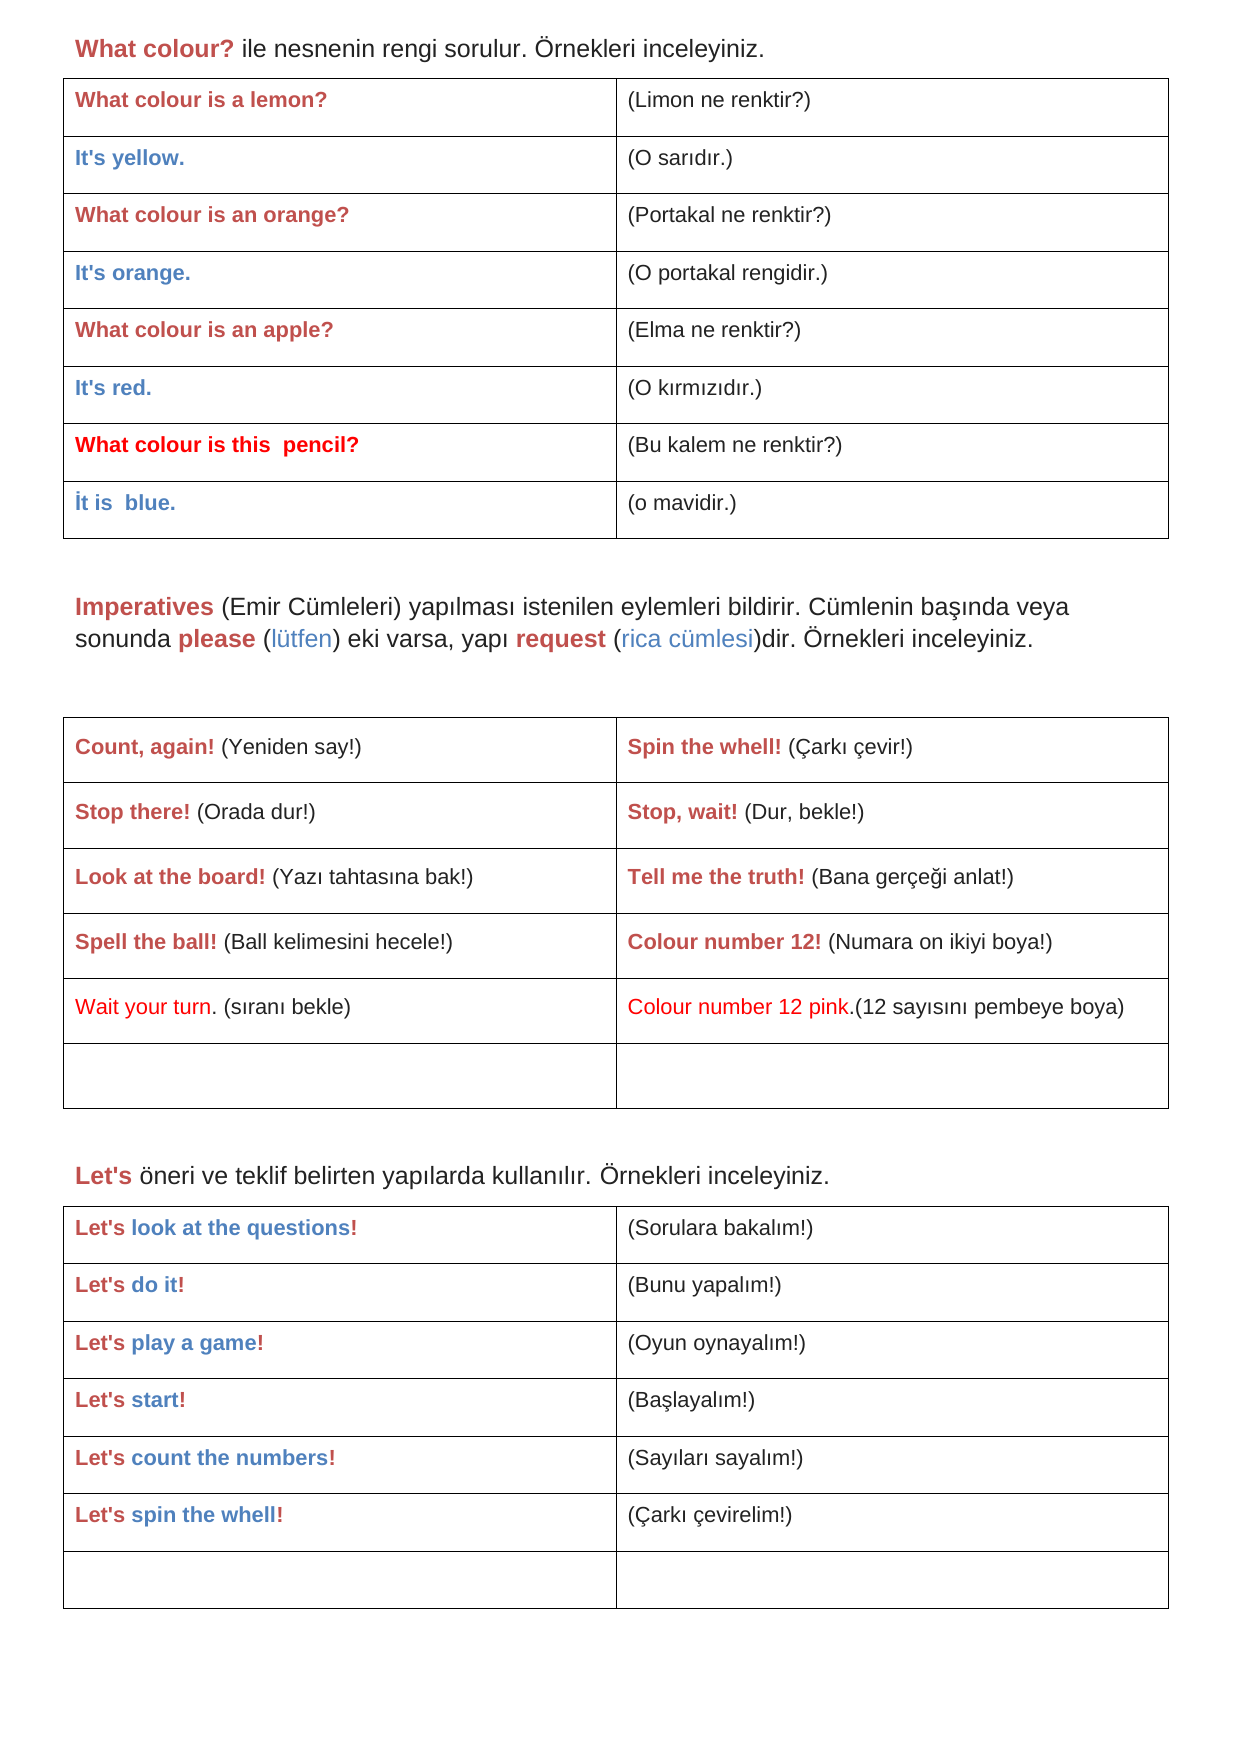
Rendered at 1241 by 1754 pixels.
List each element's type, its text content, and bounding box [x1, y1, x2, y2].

table_header (Limon ne renktir?) [617, 79, 1168, 136]
table_cell Look at the board! (Yazı tahtasına bak!) [64, 849, 616, 912]
table_cell [617, 1552, 1168, 1608]
table_cell It's orange. [64, 252, 616, 308]
table_cell İt is blue. [64, 482, 616, 538]
table_cell (O portakal rengidir.) [617, 252, 1168, 308]
table_header Spin the whell! (Çarkı çevir!) [617, 718, 1168, 782]
table_cell Let's do it! [64, 1264, 616, 1321]
table_cell (Oyun oynayalım!) [617, 1322, 1168, 1378]
table_header Count, again! (Yeniden say!) [64, 718, 616, 782]
table_cell What colour is an orange? [64, 194, 616, 251]
table_cell Colour number 12! (Numara on ikiyi boya!) [617, 914, 1168, 978]
table_cell (Başlayalım!) [617, 1379, 1168, 1436]
table_header What colour is a lemon? [64, 79, 616, 136]
table_cell What colour is an apple? [64, 309, 616, 366]
table_cell Colour number 12 pink.(12 sayısını pembeye boya) [617, 979, 1168, 1043]
table_cell (Bu kalem ne renktir?) [617, 424, 1168, 481]
table_header (Sorulara bakalım!) [617, 1207, 1168, 1263]
table_cell (Sayıları sayalım!) [617, 1437, 1168, 1493]
table_cell Spell the ball! (Ball kelimesini hecele!) [64, 914, 616, 978]
table_cell (Elma ne renktir?) [617, 309, 1168, 366]
table_header Let's look at the questions! [64, 1207, 616, 1263]
text Imperatives (Emir Cümleleri) yapılması istenilen eylemleri bildirir. Cümlenin başında veya sonunda please (lütfen) eki varsa, yapı request (rica cümlesi)dir. Örnekleri inceleyiniz. [75, 587, 1165, 653]
table_cell Tell me the truth! (Bana gerçeği anlat!) [617, 849, 1168, 912]
table_cell Let's play a game! [64, 1322, 616, 1378]
table_cell What colour is this pencil? [64, 424, 616, 481]
table_cell (o mavidir.) [617, 482, 1168, 538]
table_cell Stop there! (Orada dur!) [64, 783, 616, 847]
table_cell (O kırmızıdır.) [617, 367, 1168, 423]
table_cell Let's spin the whell! [64, 1494, 616, 1551]
table_cell It's yellow. [64, 137, 616, 193]
table_cell Let's start! [64, 1379, 616, 1436]
table_cell (O sarıdır.) [617, 137, 1168, 193]
table_cell (Portakal ne renktir?) [617, 194, 1168, 251]
table_cell [617, 1044, 1168, 1108]
table_cell (Çarkı çevirelim!) [617, 1494, 1168, 1551]
table_cell [64, 1044, 616, 1108]
text What colour? ile nesnenin rengi sorulur. Örnekleri inceleyiniz. [75, 29, 1165, 62]
table_cell Stop, wait! (Dur, bekle!) [617, 783, 1168, 847]
table_cell (Bunu yapalım!) [617, 1264, 1168, 1321]
table_cell It's red. [64, 367, 616, 423]
table_cell Let's count the numbers! [64, 1437, 616, 1493]
table_cell [64, 1552, 616, 1608]
text Let's öneri ve teklif belirten yapılarda kullanılır. Örnekleri inceleyiniz. [75, 1157, 1165, 1190]
table_cell Wait your turn. (sıranı bekle) [64, 979, 616, 1043]
